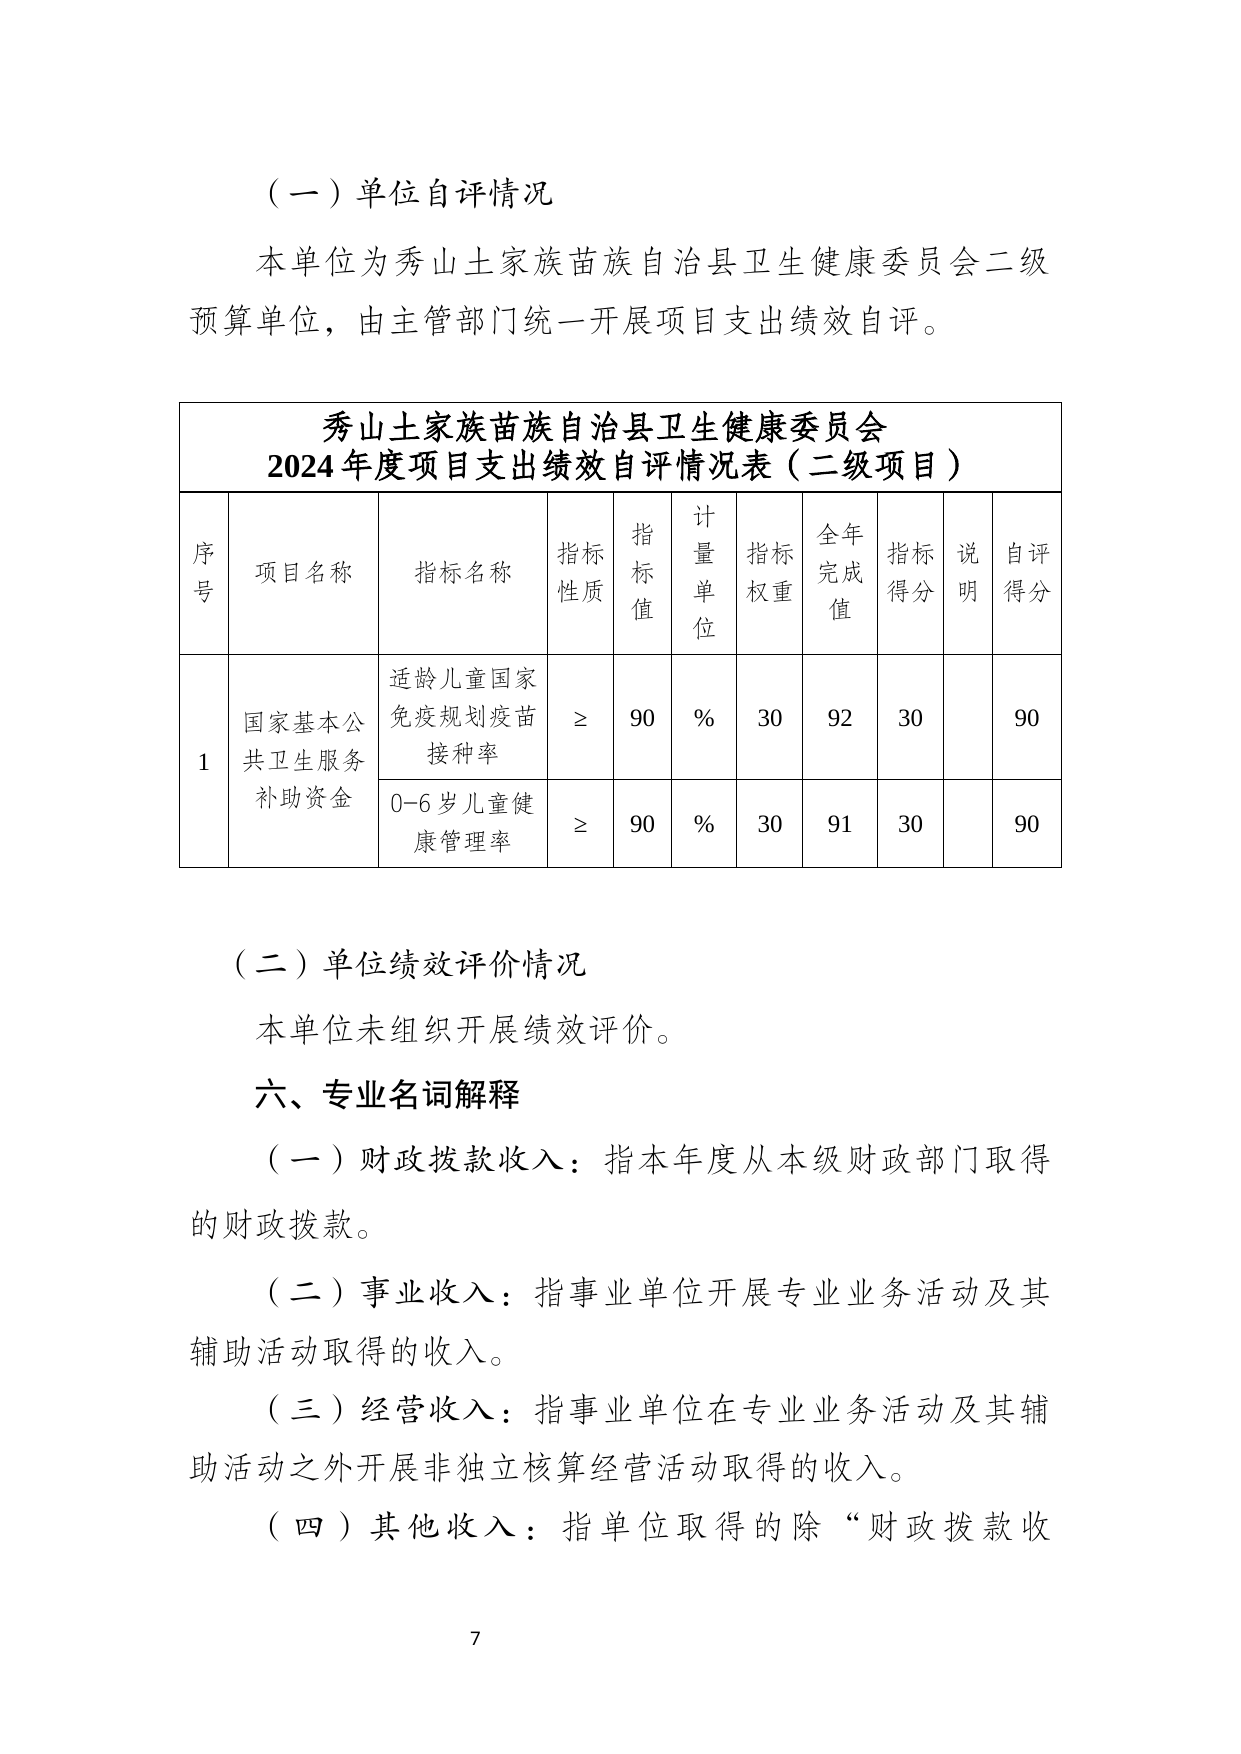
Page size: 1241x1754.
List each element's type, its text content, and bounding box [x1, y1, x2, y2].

table_header 秀山土家族苗族自治县卫生健康委员会 2024年度项目支出绩效自评情况表（二级项目） [180, 403, 1061, 491]
table_cell 30 [737, 780, 802, 867]
table_cell 30 [737, 655, 802, 779]
table_cell 国家基本公共卫生服务补助资金 [229, 655, 378, 867]
table_cell 指标得分 [878, 493, 943, 654]
list （一）财政拨款收入：指本年度从本级财政部门取得的财政拨款。 [187, 1128, 1053, 1258]
table_cell ≥ [548, 655, 613, 779]
table_cell 指标值 [614, 493, 671, 654]
text 本单位为秀山土家族苗族自治县卫生健康委员会二级预算单位，由主管部门统一开展项目支出绩效自评。 [187, 227, 1053, 344]
text 本单位未组织开展绩效评价。 [187, 998, 1053, 1063]
table_cell 90 [614, 655, 671, 779]
table_cell ≥ [548, 780, 613, 867]
table_cell 90 [993, 780, 1061, 867]
table_cell 90 [993, 655, 1061, 779]
table_cell 项目名称 [229, 493, 378, 654]
text （二）单位绩效评价情况 [187, 933, 1053, 998]
table_cell % [672, 655, 736, 779]
table_cell 序号 [180, 493, 228, 654]
table_cell 全年完成值 [803, 493, 877, 654]
list 专业名词解释 [187, 1063, 1053, 1128]
table_cell 指标权重 [737, 493, 802, 654]
text （二）事业收入：指事业单位开展专业业务活动及其辅助活动取得的收入。 [187, 1258, 1053, 1375]
table_cell [944, 780, 992, 867]
table_cell 91 [803, 780, 877, 867]
table_cell 1 [180, 655, 228, 867]
text （三）经营收入：指事业单位在专业业务活动及其辅助活动之外开展非独立核算经营活动取得的收入。 [187, 1375, 1053, 1491]
text （一）单位自评情况 [187, 162, 1053, 227]
table_cell [944, 655, 992, 779]
table_cell 90 [614, 780, 671, 867]
table_cell 自评得分 [993, 493, 1061, 654]
table_cell 计量单位 [672, 493, 736, 654]
table_cell 指标性质 [548, 493, 613, 654]
table_cell 指标名称 [379, 493, 547, 654]
table_cell 92 [803, 655, 877, 779]
table_cell 30 [878, 780, 943, 867]
table_cell 0-6岁儿童健康管理率 [379, 780, 547, 867]
table_cell 适龄儿童国家免疫规划疫苗接种率 [379, 655, 547, 779]
table_cell 30 [878, 655, 943, 779]
table_cell 说明 [944, 493, 992, 654]
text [187, 1491, 1053, 1550]
table_cell % [672, 780, 736, 867]
